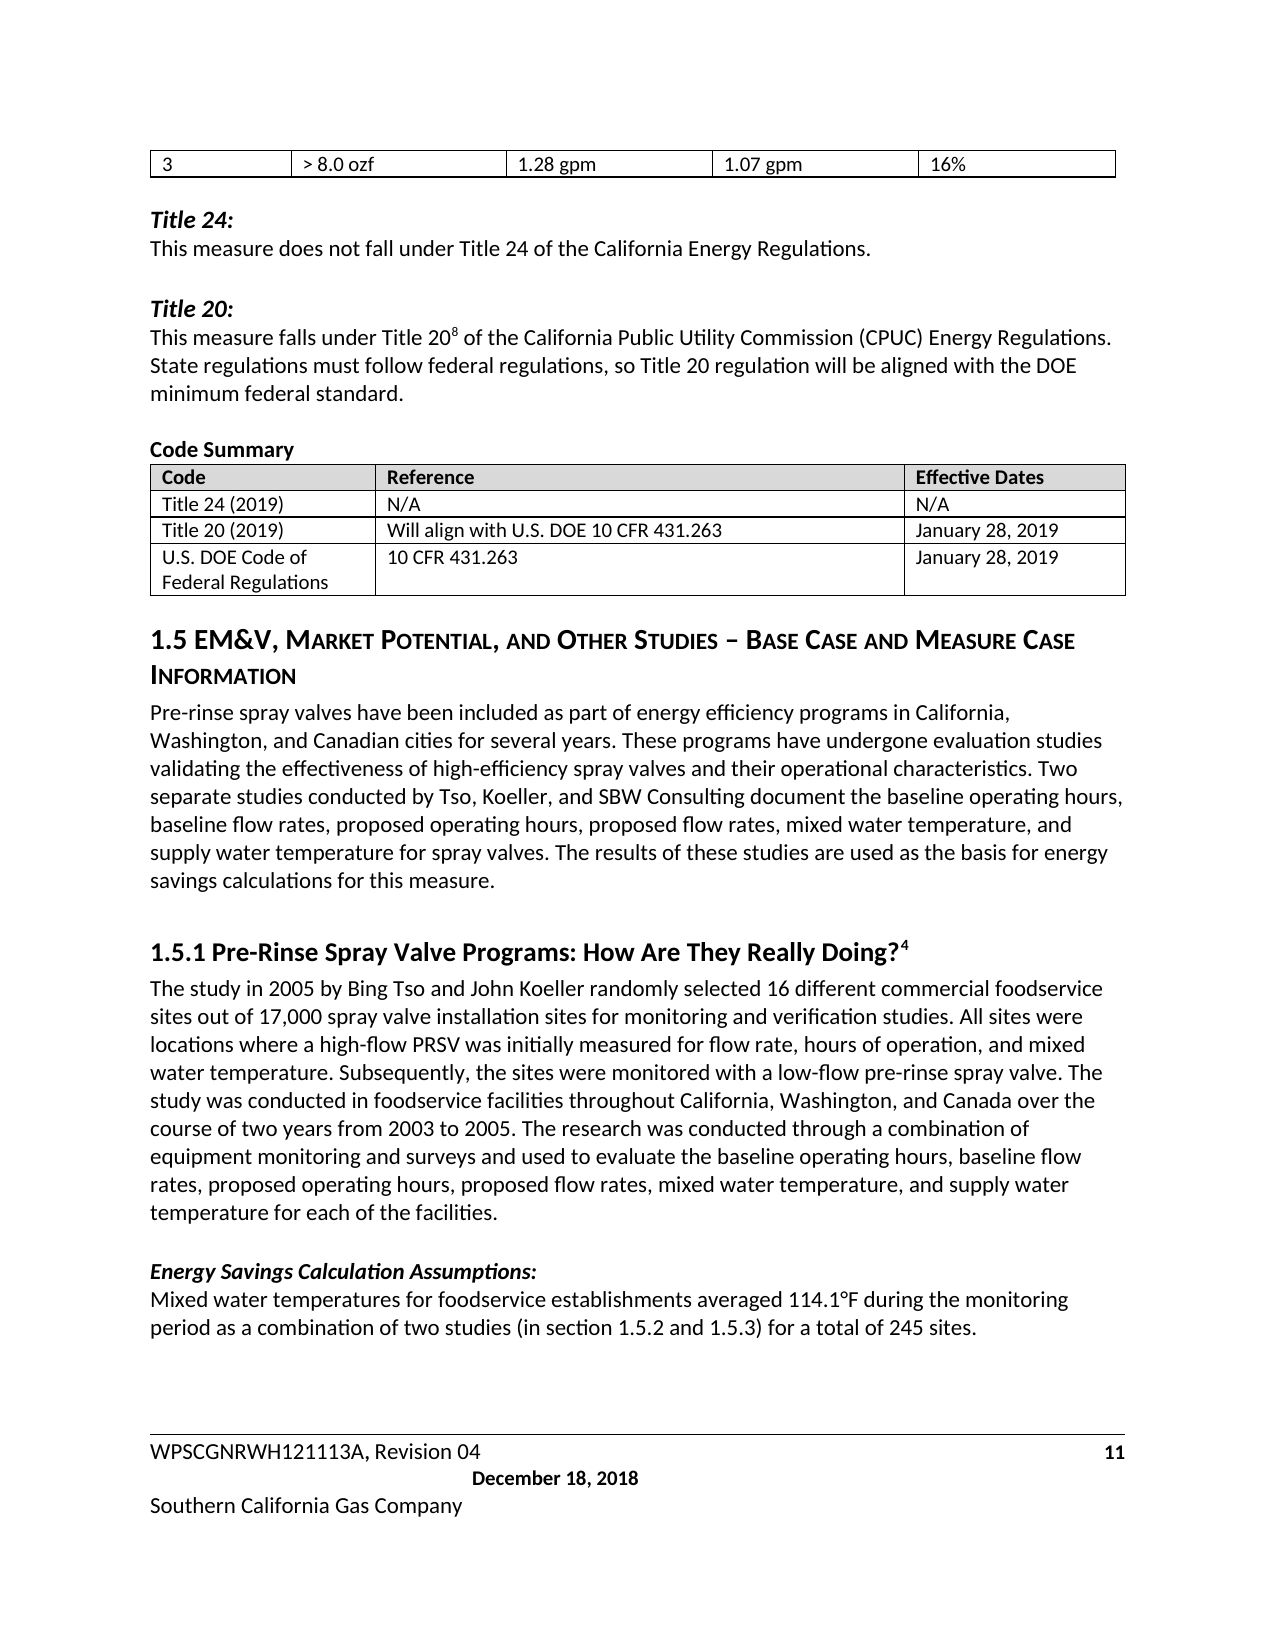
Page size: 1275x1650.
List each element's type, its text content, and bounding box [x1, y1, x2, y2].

text This measure falls under Title 20 of the California Public Utility Commission (CPUC) Energy Regulations. State regulations must follow federal regulations, so Title 20 regulation will be aligned with the DOE minimum federal standard. [150, 323, 1125, 407]
table_cell January 28, 2019 [905, 518, 1125, 543]
table_cell Title 24 (2019) [151, 491, 375, 516]
table_header Code [151, 465, 375, 490]
text Title 24: [150, 204, 1125, 234]
table_header Reference [376, 465, 904, 490]
table_cell 1.28 gpm [507, 151, 712, 176]
table_cell 16% [919, 151, 1115, 176]
list Mixed water temperatures for foodservice establishments averaged 114.1°F during the monitoring period as a combination of two studies (in section 1.5.2 and 1.5.3) for a total of 245 sites. [150, 1285, 1125, 1341]
table_cell 10 CFR 431.263 [376, 544, 904, 595]
text Title 20: [150, 293, 1125, 323]
table_cell January 28, 2019 [905, 544, 1125, 595]
table_header Effective Dates [905, 465, 1125, 490]
table_cell 1.07 gpm [713, 151, 918, 176]
table_cell > 8.0 ozf [292, 151, 506, 176]
text Code Summary [150, 436, 1125, 463]
text Pre-rinse spray valves have been included as part of energy efficiency programs in California, Washington, and Canadian cities for several years. These programs have undergone evaluation studies validating the effectiveness of high-efficiency spray valves and their operational characteristics. Two separate studies conducted by Tso, Koeller, and SBW Consulting document the baseline operating hours, baseline flow rates, proposed operating hours, proposed flow rates, mixed water temperature, and supply water temperature for spray valves. The results of these studies are used as the basis for energy savings calculations for this measure. [150, 698, 1125, 894]
text The study in 2005 by Bing Tso and John Koeller randomly selected 16 different commercial foodservice sites out of 17,000 spray valve installation sites for monitoring and verification studies. All sites were locations where a high-flow PRSV was initially measured for flow rate, hours of operation, and mixed water temperature. Subsequently, the sites were monitored with a low-flow pre-rinse spray valve. The study was conducted in foodservice facilities throughout California, Washington, and Canada over the course of two years from 2003 to 2005. The research was conducted through a combination of equipment monitoring and surveys and used to evaluate the baseline operating hours, baseline flow rates, proposed operating hours, proposed flow rates, mixed water temperature, and supply water temperature for each of the facilities. [150, 974, 1125, 1226]
table_cell Will align with U.S. DOE 10 CFR 431.263 [376, 518, 904, 543]
text Energy Savings Calculation Assumptions: [150, 1257, 1125, 1285]
table_cell N/A [905, 491, 1125, 516]
table_cell U.S. DOE Code of Federal Regulations [151, 544, 375, 595]
text This measure does not fall under Title 24 of the California Energy Regulations. [150, 234, 1125, 262]
subtitle 1.5.1 Pre-Rinse Spray Valve Programs: How Are They Really Doing?4 [150, 935, 1125, 968]
subtitle 1.5 EM&V, Market Potential, and Other Studies – Base Case and Measure Case Information [150, 621, 1125, 692]
table_cell Title 20 (2019) [151, 518, 375, 543]
table_cell 3 [151, 151, 291, 176]
table_cell N/A [376, 491, 904, 516]
